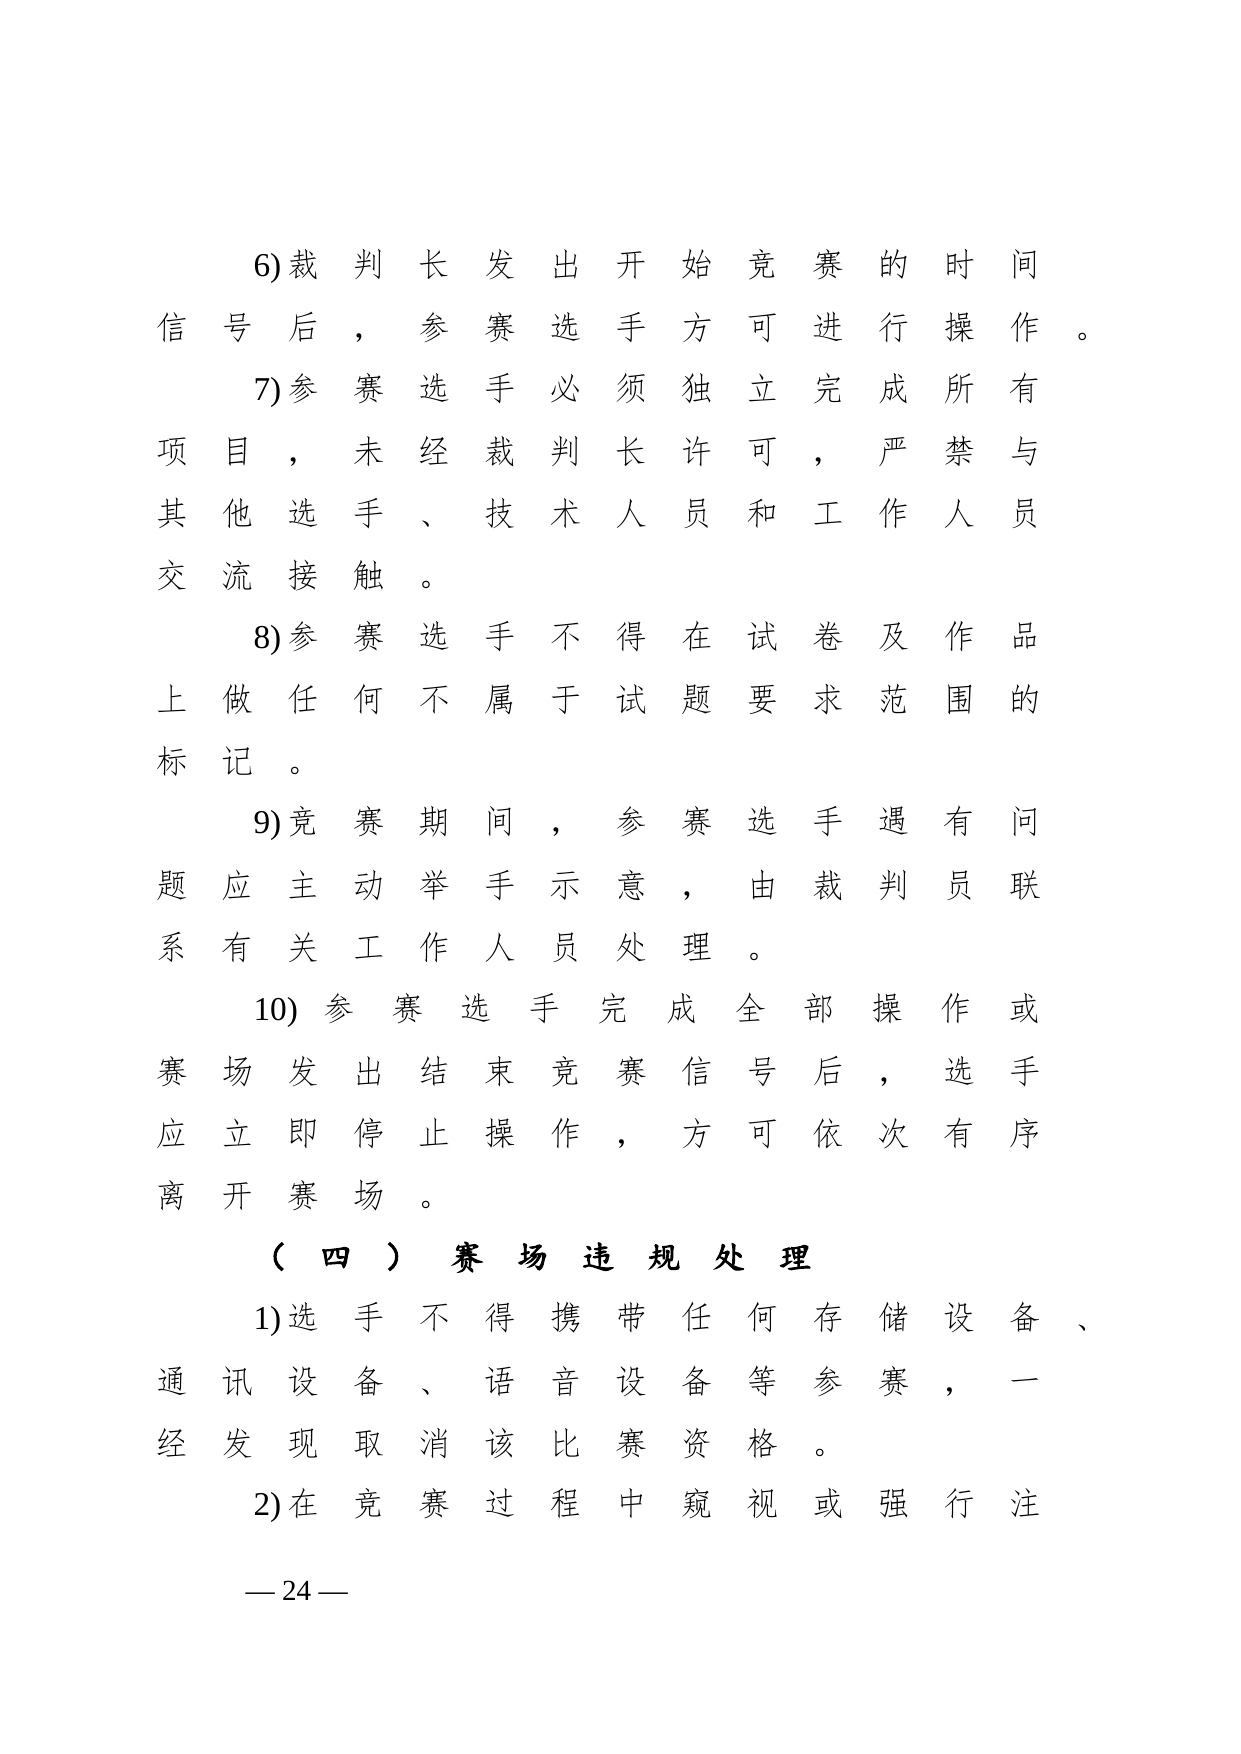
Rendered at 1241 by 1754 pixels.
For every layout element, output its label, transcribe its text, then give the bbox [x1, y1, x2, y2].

text 2)在竞赛过程中窥视或强行注视他人屏幕和作品，经劝阻无效者取消该选手比赛资格。 [155, 1472, 1073, 1534]
text 7)参赛选手必须独立完成所有项目，未经裁判长许可，严禁与其他选手、技术人员和工作人员交流接触。 [155, 356, 1073, 604]
text 1)选手不得携带任何存储设备、通讯设备、语音设备等参赛，一经发现取消该比赛资格。 [155, 1286, 1073, 1472]
text 10)参赛选手完成全部操作或赛场发出结束竞赛信号后，选手应立即停止操作，方可依次有序离开赛场。 [155, 976, 1073, 1224]
text （四）赛场违规处理 [155, 1224, 1073, 1286]
text 6)裁判长发出开始竞赛的时间信号后，参赛选手方可进行操作。 [155, 232, 1073, 356]
text 8)参赛选手不得在试卷及作品上做任何不属于试题要求范围的标记。 [155, 604, 1073, 790]
text 9)竞赛期间，参赛选手遇有问题应主动举手示意，由裁判员联系有关工作人员处理。 [155, 790, 1073, 976]
